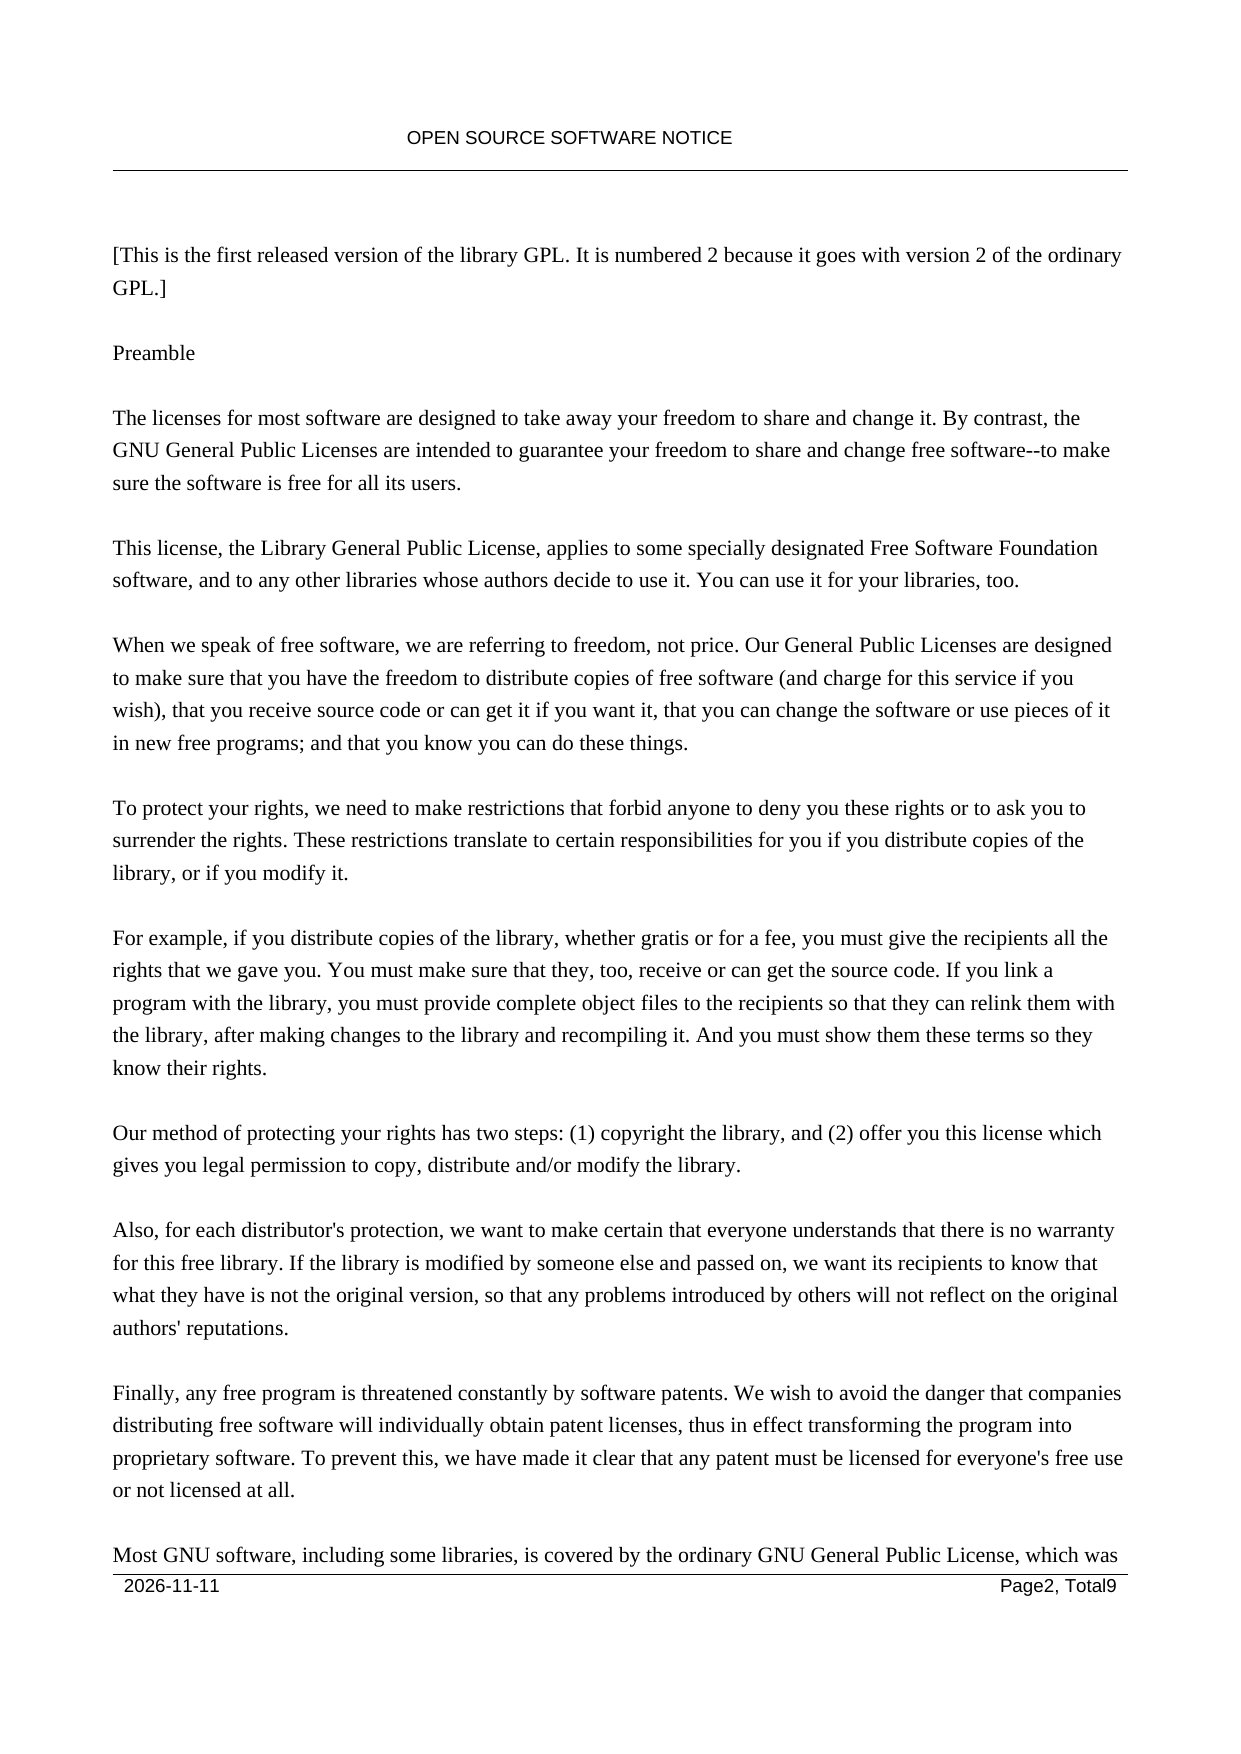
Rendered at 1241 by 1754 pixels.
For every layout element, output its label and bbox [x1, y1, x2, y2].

text [112, 206, 1128, 1571]
